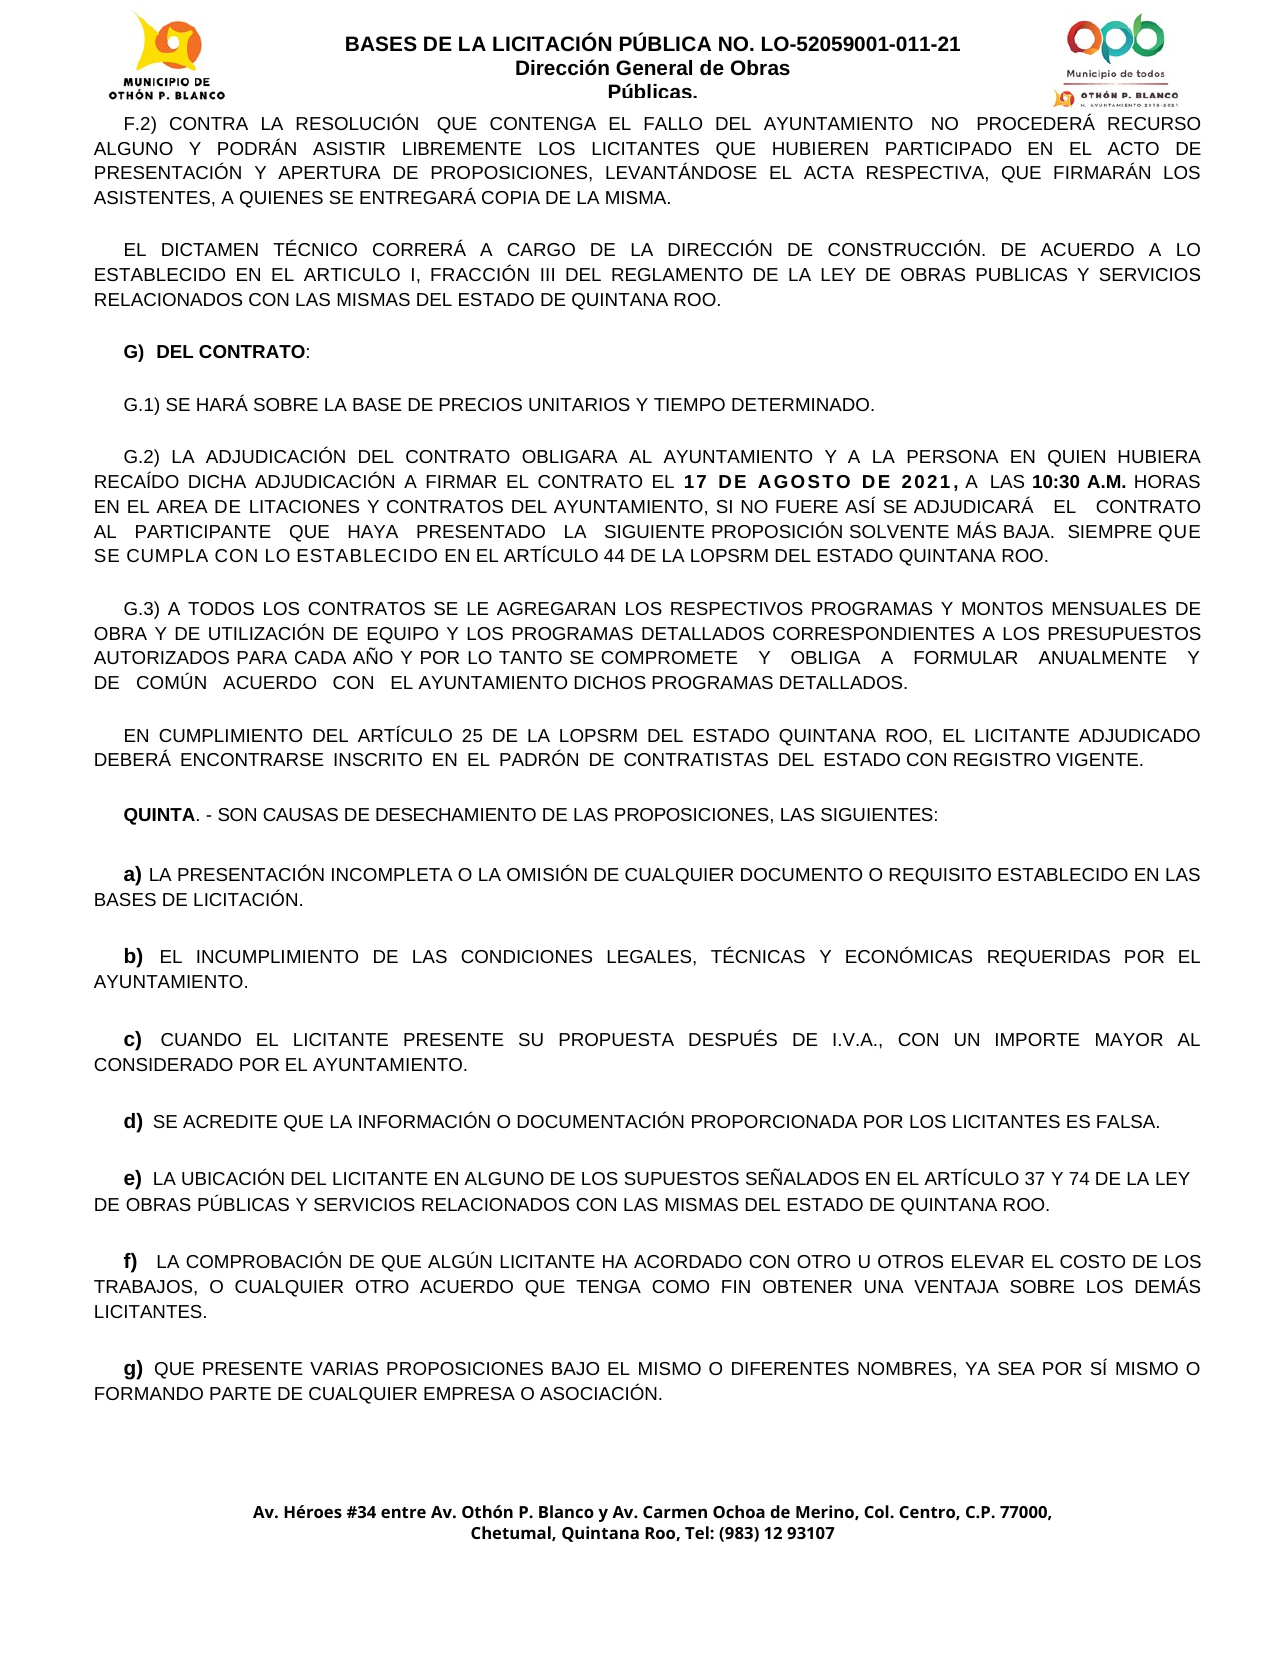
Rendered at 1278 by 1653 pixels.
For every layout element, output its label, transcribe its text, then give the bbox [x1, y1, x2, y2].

text G.3) A TODOS LOS CONTRATOS SE LE AGREGARAN LOS RESPECTIVOS PROGRAMAS Y MONTOS MENSUALES DE OBRA Y DE UTILIZACIÓN DE EQUIPO Y LOS PROGRAMAS DETALLADOS CORRESPONDIENTES A LOS PRESUPUESTOS AUTORIZADOS PARA CADA AÑO Y POR LO TANTO SE COMPROMETE Y OBLIGA A FORMULAR ANUALMENTE Y DE COMÚN ACUERDO CON EL AYUNTAMIENTO DICHOS PROGRAMAS DETALLADOS. [94, 598, 1201, 693]
text EL DICTAMEN TÉCNICO CORRERÁ A CARGO DE LA DIRECCIÓN DE CONSTRUCCIÓN. DE ACUERDO A LO ESTABLECIDO EN EL ARTICULO I, FRACCIÓN III DEL REGLAMENTO DE LA LEY DE OBRAS PUBLICAS Y SERVICIOS RELACIONADOS CON LAS MISMAS DEL ESTADO DE QUINTANA ROO. [94, 239, 1201, 310]
text d) SE ACREDITE QUE LA INFORMACIÓN O DOCUMENTACIÓN PROPORCIONADA POR LOS LICITANTES ES FALSA. [94, 1108, 1201, 1132]
text f) LA COMPROBACIÓN DE QUE ALGÚN LICITANTE HA ACORDADO CON OTRO U OTROS ELEVAR EL COSTO DE LOS TRABAJOS, O CUALQUIER OTRO ACUERDO QUE TENGA COMO FIN OBTENER UNA VENTAJA SOBRE LOS DEMÁS LICITANTES. [94, 1248, 1201, 1322]
picture [1049, 13, 1192, 112]
text c) CUANDO EL LICITANTE PRESENTE SU PROPUESTA DESPUÉS DE I.V.A., CON UN IMPORTE MAYOR AL CONSIDERADO POR EL AYUNTAMIENTO. [94, 1026, 1201, 1075]
text G.2) LA ADJUDICACIÓN DEL CONTRATO OBLIGARA AL AYUNTAMIENTO Y A LA PERSONA EN QUIEN HUBIERA RECAÍDO DICHA ADJUDICACIÓN A FIRMAR EL CONTRATO EL 17 DE AGOSTO DE 2021, A LAS 10:30 A.M. HORAS EN EL AREA DE LITACIONES Y CONTRATOS DEL AYUNTAMIENTO, SI NO FUERE ASÍ SE ADJUDICARÁ EL CONTRATO AL PARTICIPANTE QUE HAYA PRESENTADO LA SIGUIENTE PROPOSICIÓN SOLVENTE MÁS BAJA. SIEMPRE QUE SE CUMPLA CON LO ESTABLECIDO EN EL ARTÍCULO 44 DE LA LOPSRM DEL ESTADO QUINTANA ROO. [94, 446, 1201, 567]
text F.2) CONTRA LA RESOLUCIÓN QUE CONTENGA EL FALLO DEL AYUNTAMIENTO NO PROCEDERÁ RECURSO ALGUNO Y PODRÁN ASISTIR LIBREMENTE LOS LICITANTES QUE HUBIEREN PARTICIPADO EN EL ACTO DE PRESENTACIÓN Y APERTURA DE PROPOSICIONES, LEVANTÁNDOSE EL ACTA RESPECTIVA, QUE FIRMARÁN LOS ASISTENTES, A QUIENES SE ENTREGARÁ COPIA DE LA MISMA. [94, 112, 1201, 208]
text a) LA PRESENTACIÓN INCOMPLETA O LA OMISIÓN DE CUALQUIER DOCUMENTO O REQUISITO ESTABLECIDO EN LAS BASES DE LICITACIÓN. [94, 862, 1201, 911]
text EN CUMPLIMIENTO DEL ARTÍCULO 25 DE LA LOPSRM DEL ESTADO QUINTANA ROO, EL LICITANTE ADJUDICADO DEBERÁ ENCONTRARSE INSCRITO EN EL PADRÓN DE CONTRATISTAS DEL ESTADO CON REGISTRO VIGENTE. [94, 724, 1201, 771]
text e) LA UBICACIÓN DEL LICITANTE EN ALGUNO DE LOS SUPUESTOS SEÑALADOS EN EL ARTÍCULO 37 Y 74 DE LA LEY DE OBRAS PÚBLICAS Y SERVICIOS RELACIONADOS CON LAS MISMAS DEL ESTADO DE QUINTANA ROO. [94, 1166, 1201, 1215]
text g) QUE PRESENTE VARIAS PROPOSICIONES BAJO EL MISMO O DIFERENTES NOMBRES, YA SEA POR SÍ MISMO O FORMANDO PARTE DE CUALQUIER EMPRESA O ASOCIACIÓN. [94, 1355, 1201, 1404]
text G) DEL CONTRATO: [94, 341, 1201, 363]
text G.1) SE HARÁ SOBRE LA BASE DE PRECIOS UNITARIOS Y TIEMPO DETERMINADO. [94, 394, 1201, 415]
picture [104, 0, 237, 112]
text QUINTA. - SON CAUSAS DE DESECHAMIENTO DE LAS PROPOSICIONES, LAS SIGUIENTES: [94, 804, 1201, 826]
text b) EL INCUMPLIMIENTO DE LAS CONDICIONES LEGALES, TÉCNICAS Y ECONÓMICAS REQUERIDAS POR EL AYUNTAMIENTO. [94, 944, 1201, 993]
